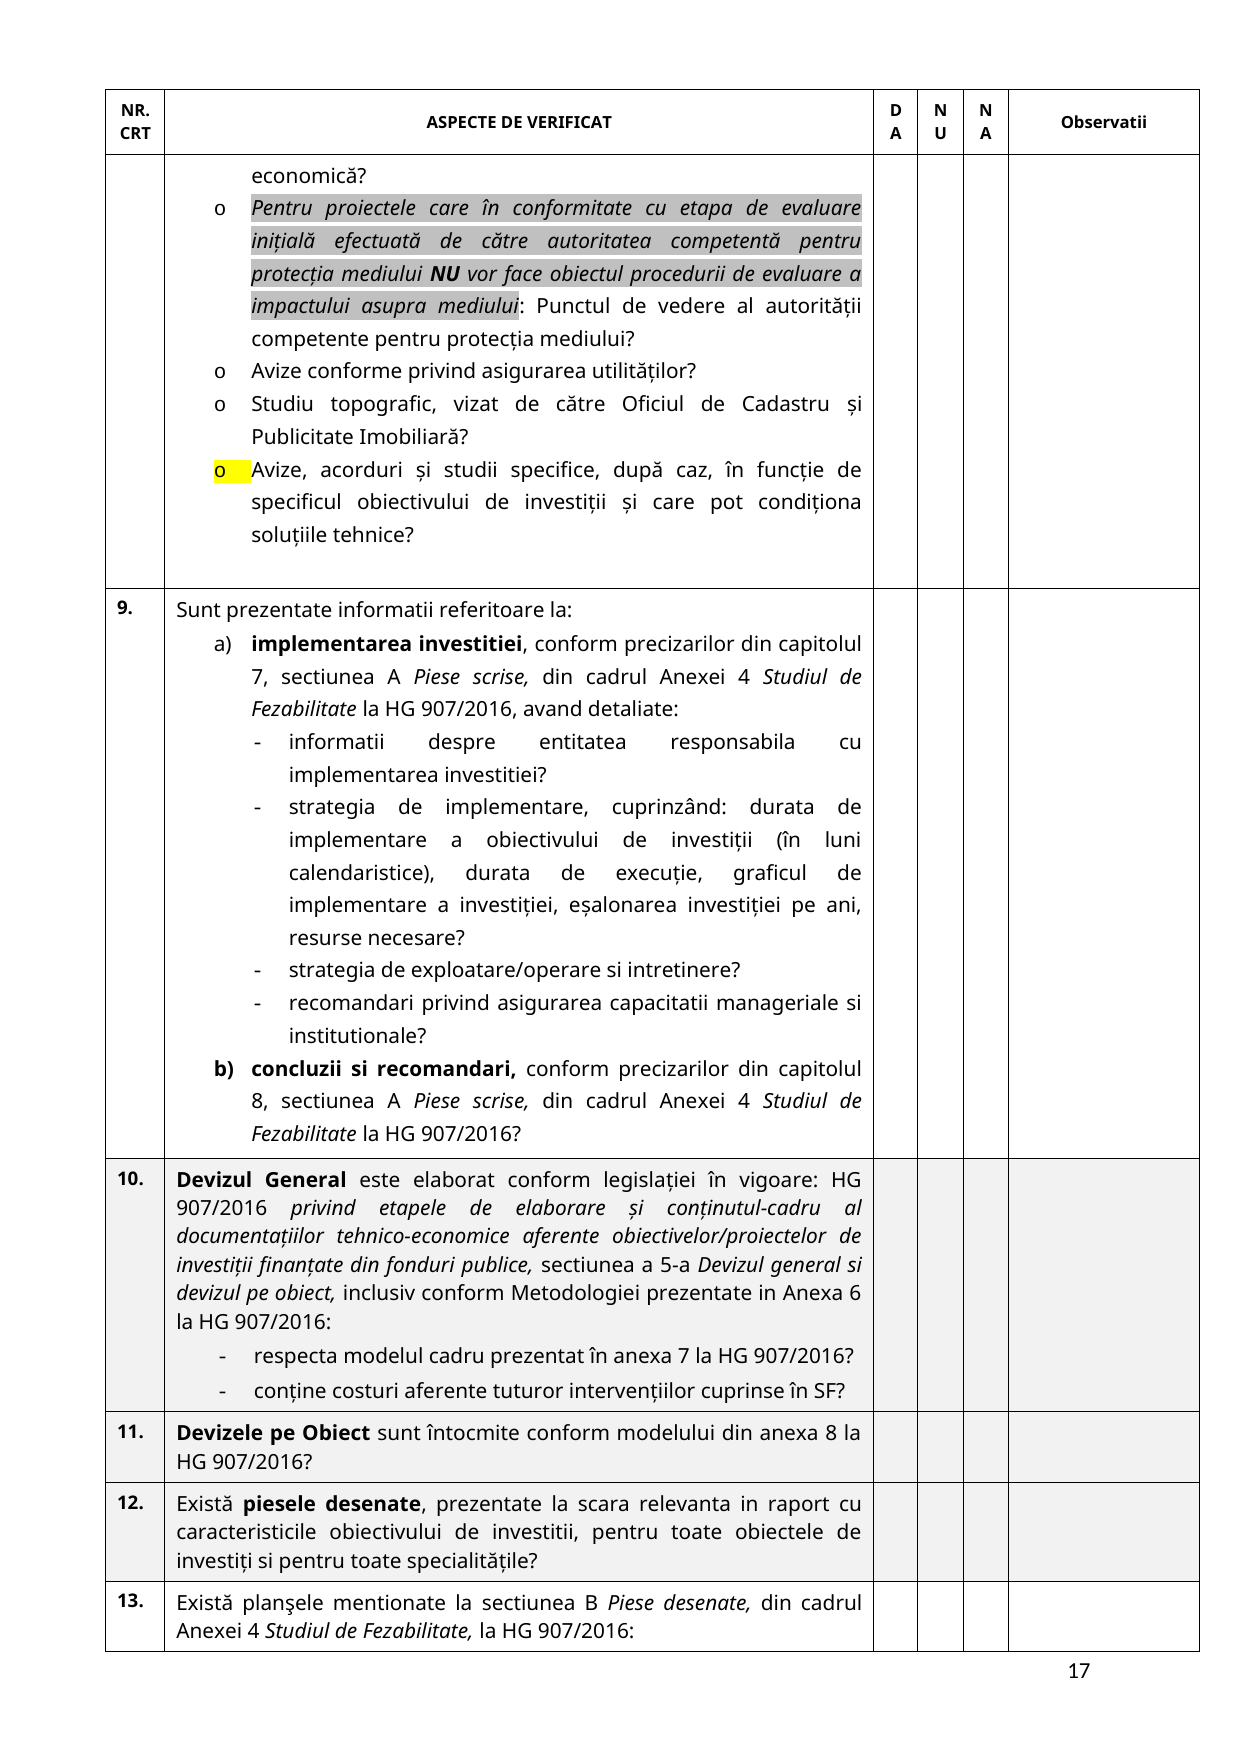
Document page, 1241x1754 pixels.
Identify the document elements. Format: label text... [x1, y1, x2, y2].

table_cell [1009, 1412, 1199, 1482]
table_cell [106, 589, 164, 1157]
table_cell [964, 1412, 1008, 1482]
table_cell Devizul General este elaborat conform legislației în vigoare: HG 907/2016 privind etapele de elaborare şi conţinutul-cadru al documentaţiilor tehnico-economice aferente obiectivelor/proiectelor de investiţii finanţate din fonduri publice, sectiunea a 5-a Devizul general si devizul pe obiect, inclusiv conform Metodologiei prezentate in Anexa 6 la HG 907/2016: respecta modelul cadru prezentat în anexa 7 la HG 907/2016? conține costuri aferente tuturor intervențiilor cuprinse în SF? [165, 1159, 873, 1411]
table_cell [1009, 1582, 1199, 1651]
table_header DA [874, 90, 917, 154]
table_cell [964, 1159, 1008, 1411]
table_cell [874, 1483, 917, 1581]
table_cell [918, 155, 963, 587]
table_cell [874, 1412, 917, 1482]
table_cell [874, 589, 917, 1157]
table_cell [874, 1159, 917, 1411]
table_cell [106, 155, 164, 587]
table_cell [1009, 155, 1199, 587]
table_cell [1009, 1159, 1199, 1411]
table_cell Sunt prezentate informatii referitoare la: implementarea investitiei, conform precizarilor din capitolul 7, sectiunea A Piese scrise, din cadrul Anexei 4 Studiul de Fezabilitate la HG 907/2016, avand detaliate: informatii despre entitatea responsabila cu implementarea investitiei? strategia de implementare, cuprinzând: durata de implementare a obiectivului de investiţii (în luni calendaristice), durata de execuţie, graficul de implementare a investiţiei, eşalonarea investiţiei pe ani, resurse necesare? strategia de exploatare/operare si intretinere? recomandari privind asigurarea capacitatii manageriale si institutionale? concluzii si recomandari, conform precizarilor din capitolul 8, sectiunea A Piese scrise, din cadrul Anexei 4 Studiul de Fezabilitate la HG 907/2016? [165, 589, 873, 1157]
table_cell [106, 1483, 164, 1581]
table_header NU [918, 90, 963, 154]
table_cell [106, 1159, 164, 1411]
table_cell [918, 589, 963, 1157]
table_cell [918, 1483, 963, 1581]
table_cell Există piesele desenate, prezentate la scara relevanta in raport cu caracteristicile obiectivului de investitii, pentru toate obiectele de investiți si pentru toate specialitățile? [165, 1483, 873, 1581]
table_cell [964, 155, 1008, 587]
table_cell [964, 1483, 1008, 1581]
table_cell [918, 1582, 963, 1651]
table_header NR. CRT [106, 90, 164, 154]
table_cell [106, 1412, 164, 1482]
table_cell [874, 155, 917, 587]
table_header ASPECTE DE VERIFICAT [165, 90, 873, 154]
table_cell [964, 589, 1008, 1157]
table_cell [874, 1582, 917, 1651]
table_cell [1009, 589, 1199, 1157]
table_cell [918, 1159, 963, 1411]
table_header Observatii [1009, 90, 1199, 154]
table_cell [165, 1582, 873, 1651]
table_cell [918, 1412, 963, 1482]
table_header NA [964, 90, 1008, 154]
table_cell [106, 1582, 164, 1651]
table_cell Devizele pe Obiect sunt întocmite conform modelului din anexa 8 la HG 907/2016? [165, 1412, 873, 1482]
table_cell [1009, 1483, 1199, 1581]
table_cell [165, 155, 873, 587]
table_cell [964, 1582, 1008, 1651]
